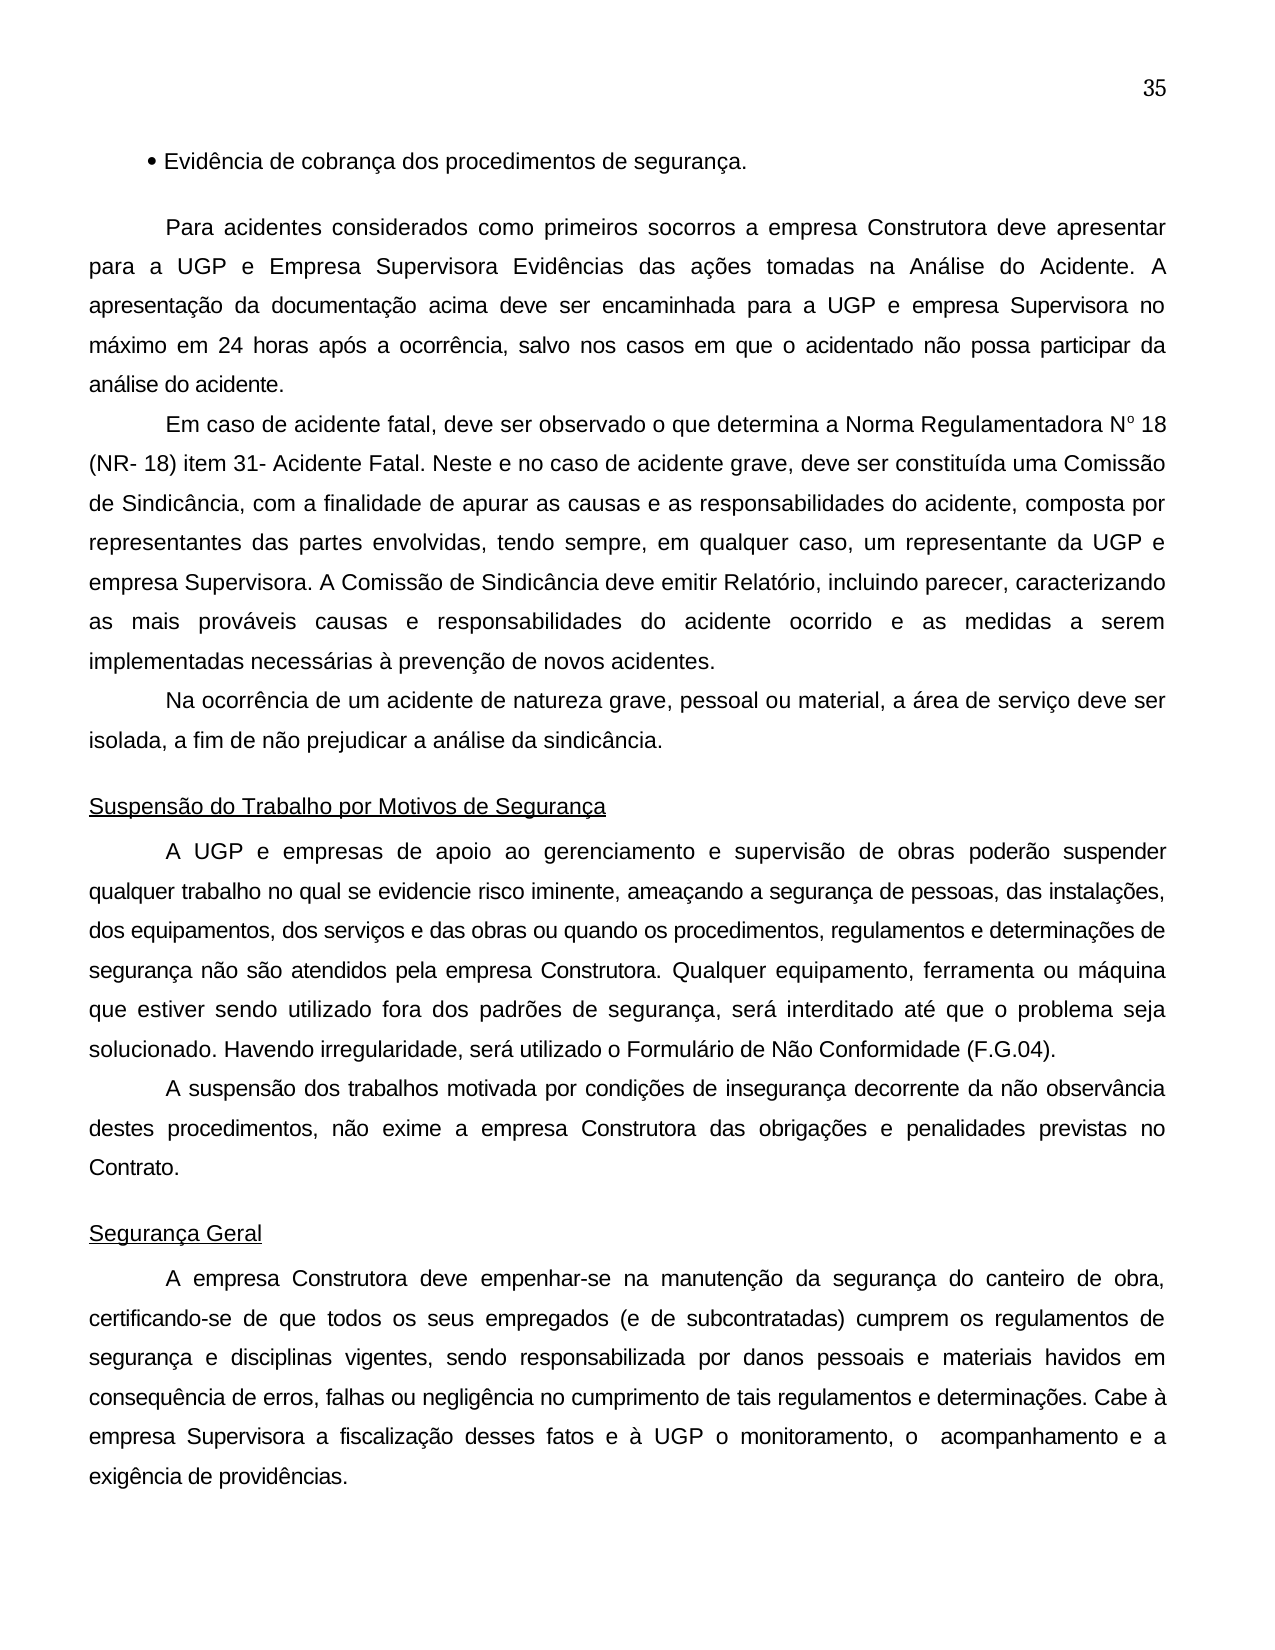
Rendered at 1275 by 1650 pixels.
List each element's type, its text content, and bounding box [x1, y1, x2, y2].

list Evidência de cobrança dos procedimentos de segurança. [118, 148, 1167, 174]
text Para acidentes considerados como primeiros socorros a empresa Construtora deve apresentar para a UGP e Empresa Supervisora Evidências das ações tomadas na Análise do Acidente. A apresentação da documentação acima deve ser encaminhada para a UGP e empresa Supervisora no máximo em 24 horas após a ocorrência, salvo nos casos em que o acidentado não possa participar da análise do acidente. [89, 213, 1167, 398]
text A UGP e empresas de apoio ao gerenciamento e supervisão de obras poderão suspender qualquer trabalho no qual se evidencie risco iminente, ameaçando a segurança de pessoas, das instalações, dos equipamentos, dos serviços e das obras ou quando os procedimentos, regulamentos e determinações de segurança não são atendidos pela empresa Construtora. Qualquer equipamento, ferramenta ou máquina que estiver sendo utilizado fora dos padrões de segurança, será interditado até que o problema seja solucionado. Havendo irregularidade, será utilizado o Formulário de Não Conformidade (F.G.04). [89, 838, 1167, 1062]
text Suspensão do Trabalho por Motivos de Segurança [89, 793, 1167, 819]
text A empresa Construtora deve empenhar-se na manutenção da segurança do canteiro de obra, certificando-se de que todos os seus empregados (e de subcontratadas) cumprem os regulamentos de segurança e disciplinas vigentes, sendo responsabilizada por danos pessoais e materiais havidos em consequência de erros, falhas ou negligência no cumprimento de tais regulamentos e determinações. Cabe à empresa Supervisora a fiscalização desses fatos e à UGP o monitoramento, o acompanhamento e a exigência de providências. [89, 1265, 1167, 1489]
text Segurança Geral [89, 1220, 1167, 1246]
text A suspensão dos trabalhos motivada por condições de insegurança decorrente da não observância destes procedimentos, não exime a empresa Construtora das obrigações e penalidades previstas no Contrato. [89, 1075, 1167, 1180]
text Na ocorrência de um acidente de natureza grave, pessoal ou material, a área de serviço deve ser isolada, a fim de não prejudicar a análise da sindicância. [89, 687, 1167, 753]
text Em caso de acidente fatal, deve ser observado o que determina a Norma Regulamentadora No 18 (NR- 18) item 31- Acidente Fatal. Neste e no caso de acidente grave, deve ser constituída uma Comissão de Sindicância, com a finalidade de apurar as causas e as responsabilidades do acidente, composta por representantes das partes envolvidas, tendo sempre, em qualquer caso, um representante da UGP e empresa Supervisora. A Comissão de Sindicância deve emitir Relatório, incluindo parecer, caracterizando as mais prováveis causas e responsabilidades do acidente ocorrido e as medidas a serem implementadas necessárias à prevenção de novos acidentes. [89, 411, 1167, 674]
